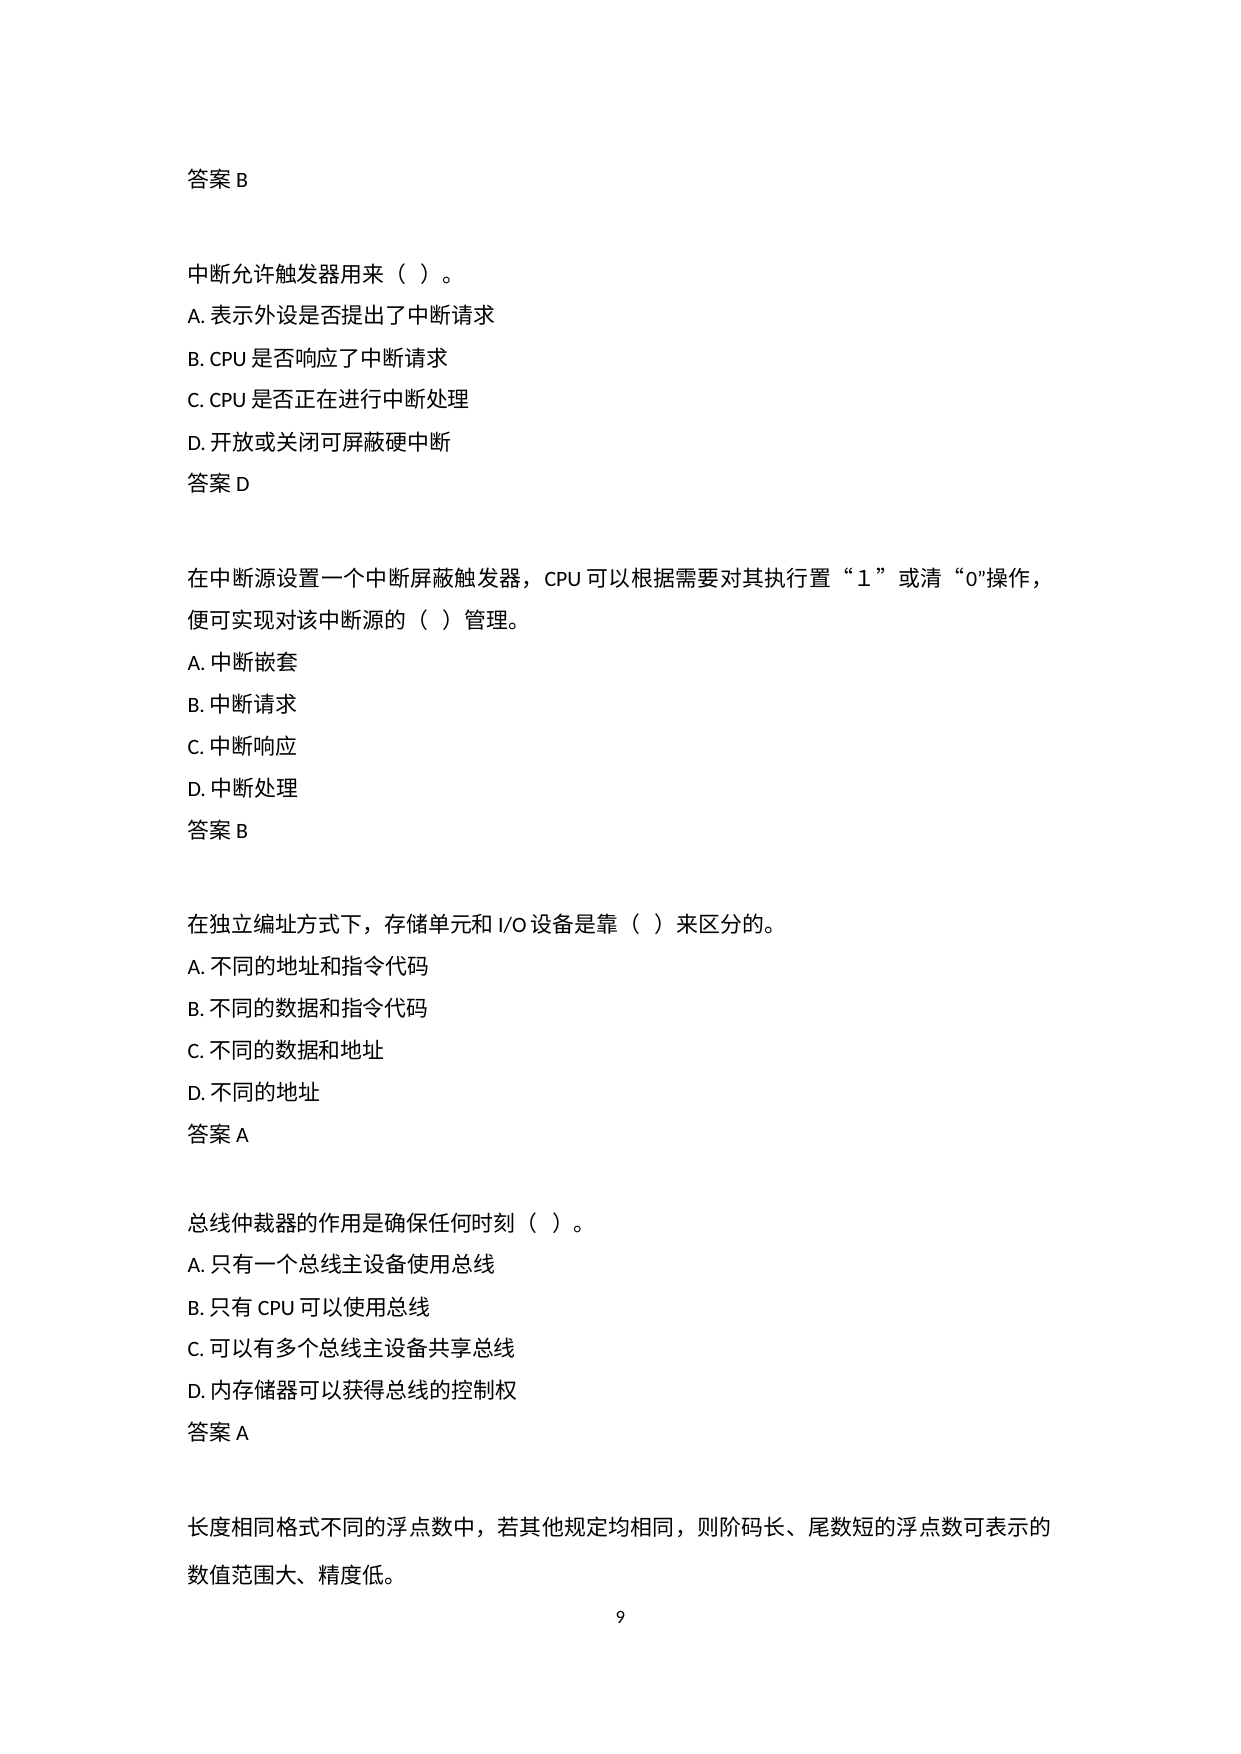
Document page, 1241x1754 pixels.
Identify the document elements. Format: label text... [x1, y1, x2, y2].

text C. 中断响应 [187, 728, 1053, 761]
text A. 中断嵌套 [187, 644, 1053, 677]
text B. 只有CPU可以使用总线 [187, 1289, 1053, 1322]
text A. 表示外设是否提出了中断请求 [187, 298, 1053, 331]
text A. 只有一个总线主设备使用总线 [187, 1247, 1053, 1279]
text A. 不同的地址和指令代码 [187, 948, 1053, 981]
text C. 不同的数据和地址 [187, 1032, 1053, 1065]
text 答案 B [187, 812, 1053, 845]
text C. CPU是否正在进行中断处理 [187, 382, 1053, 414]
text 答案 D [187, 466, 1053, 498]
text 答案 A [187, 1415, 1053, 1447]
text B. CPU是否响应了中断请求 [187, 340, 1053, 373]
text D. 不同的地址 [187, 1074, 1053, 1107]
text C. 可以有多个总线主设备共享总线 [187, 1331, 1053, 1363]
text D. 开放或关闭可屏蔽硬中断 [187, 424, 1053, 457]
text 答案 A [187, 1116, 1053, 1149]
text B. 中断请求 [187, 686, 1053, 719]
text B. 不同的数据和指令代码 [187, 990, 1053, 1023]
text 中断允许触发器用来（ ）。 [187, 256, 1053, 289]
text 总线仲裁器的作用是确保任何时刻（ ）。 [187, 1205, 1053, 1238]
text 答案 B [187, 162, 1053, 194]
text 在独立编址方式下，存储单元和I/O设备是靠（ ）来区分的。 [187, 906, 1053, 939]
text 长度相同格式不同的浮点数中，若其他规定均相同，则阶码长、尾数短的浮点数可表示的数值范围大、精度低。 [187, 1509, 1053, 1590]
text 在中断源设置一个中断屏蔽触发器，CPU可以根据需要对其执行置“１”或清“0”操作，便可实现对该中断源的（ ）管理。 [187, 560, 1053, 635]
text D. 内存储器可以获得总线的控制权 [187, 1373, 1053, 1406]
text D. 中断处理 [187, 770, 1053, 803]
